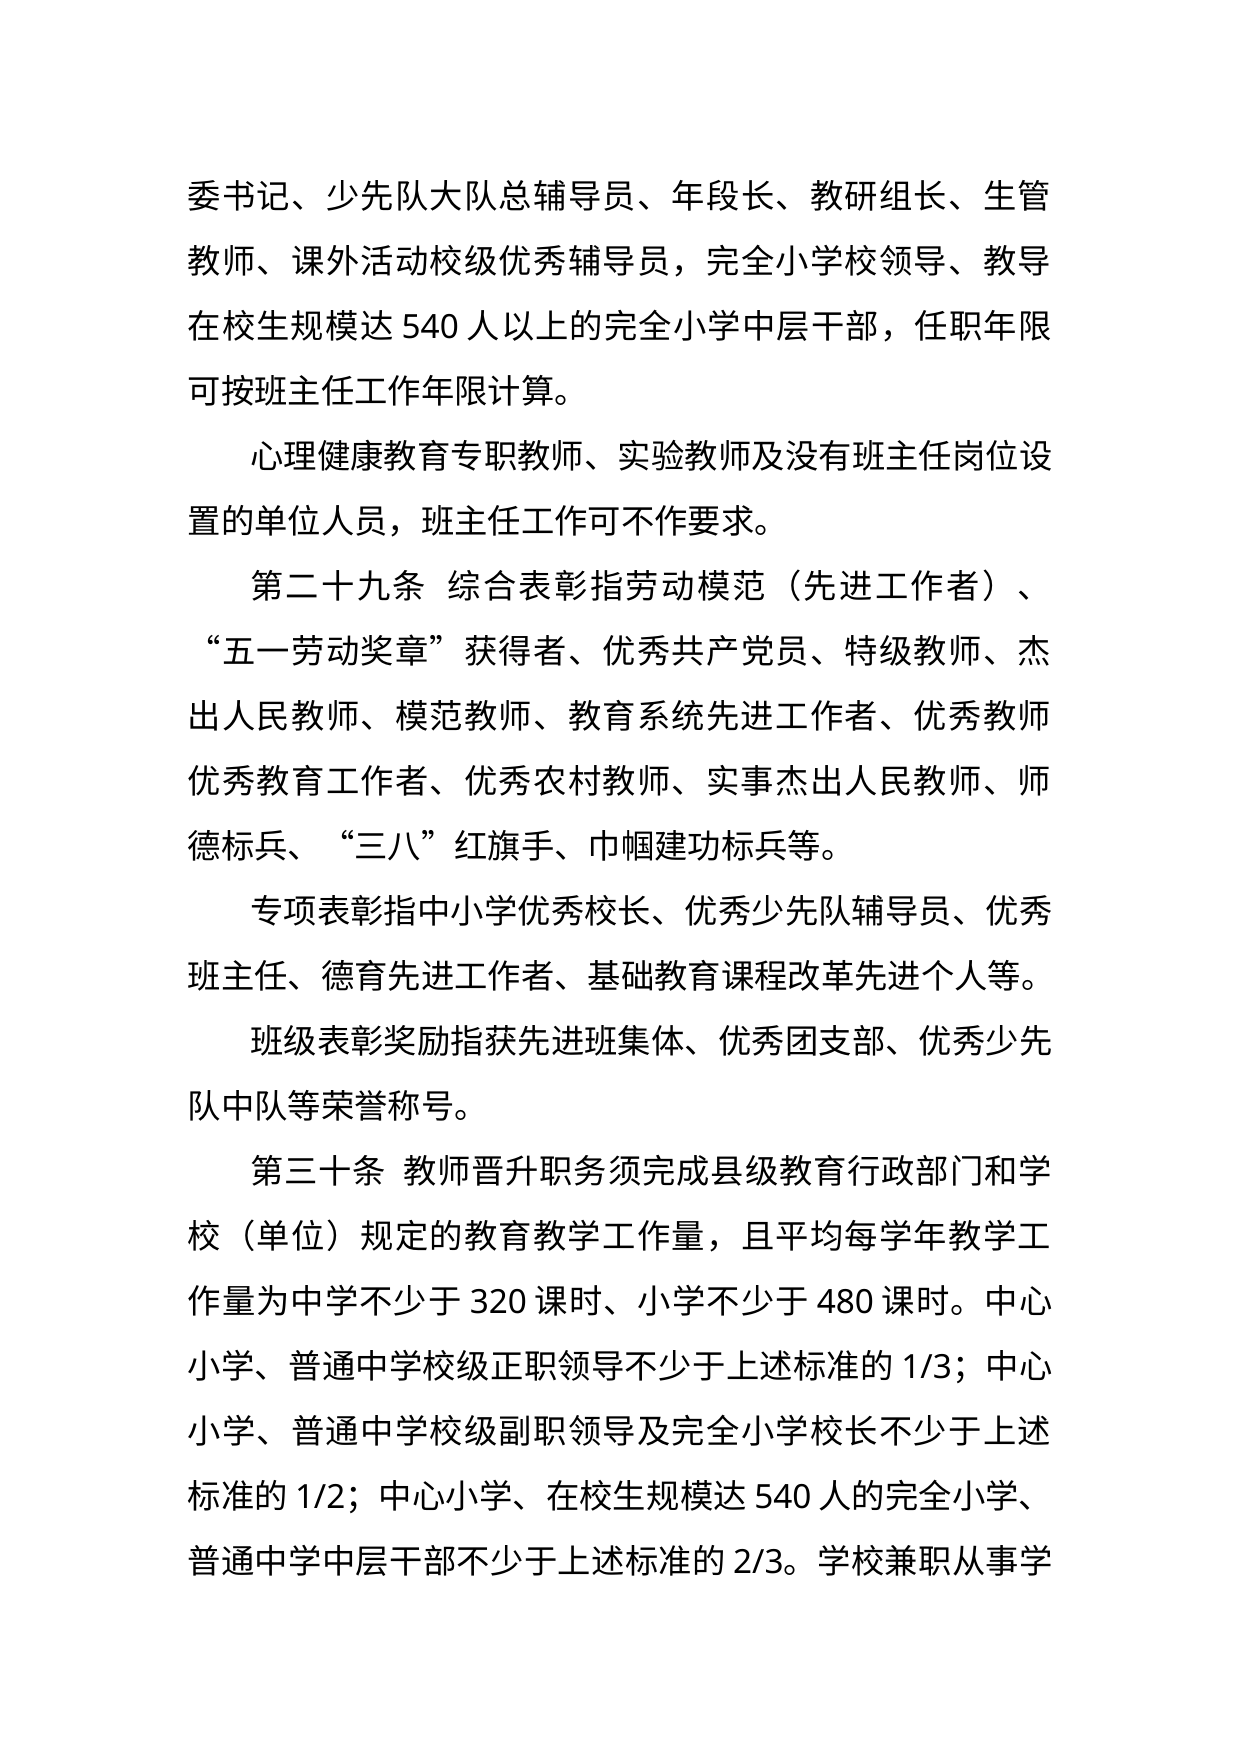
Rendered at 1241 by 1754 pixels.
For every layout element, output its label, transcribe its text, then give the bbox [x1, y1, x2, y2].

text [187, 162, 1053, 422]
text 第二十九条 综合表彰指劳动模范（先进工作者）、“五一劳动奖章”获得者、优秀共产党员、特级教师、杰出人民教师、模范教师、教育系统先进工作者、优秀教师、优秀教育工作者、优秀农村教师、实事杰出人民教师、师德标兵、“三八”红旗手、巾帼建功标兵等。 [187, 552, 1053, 877]
text 班级表彰奖励指获先进班集体、优秀团支部、优秀少先队中队等荣誉称号。 [187, 1007, 1053, 1137]
text 心理健康教育专职教师、实验教师及没有班主任岗位设置的单位人员，班主任工作可不作要求。 [187, 422, 1053, 552]
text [187, 1137, 1053, 1592]
text 专项表彰指中小学优秀校长、优秀少先队辅导员、优秀班主任、德育先进工作者、基础教育课程改革先进个人等。 [187, 877, 1053, 1007]
